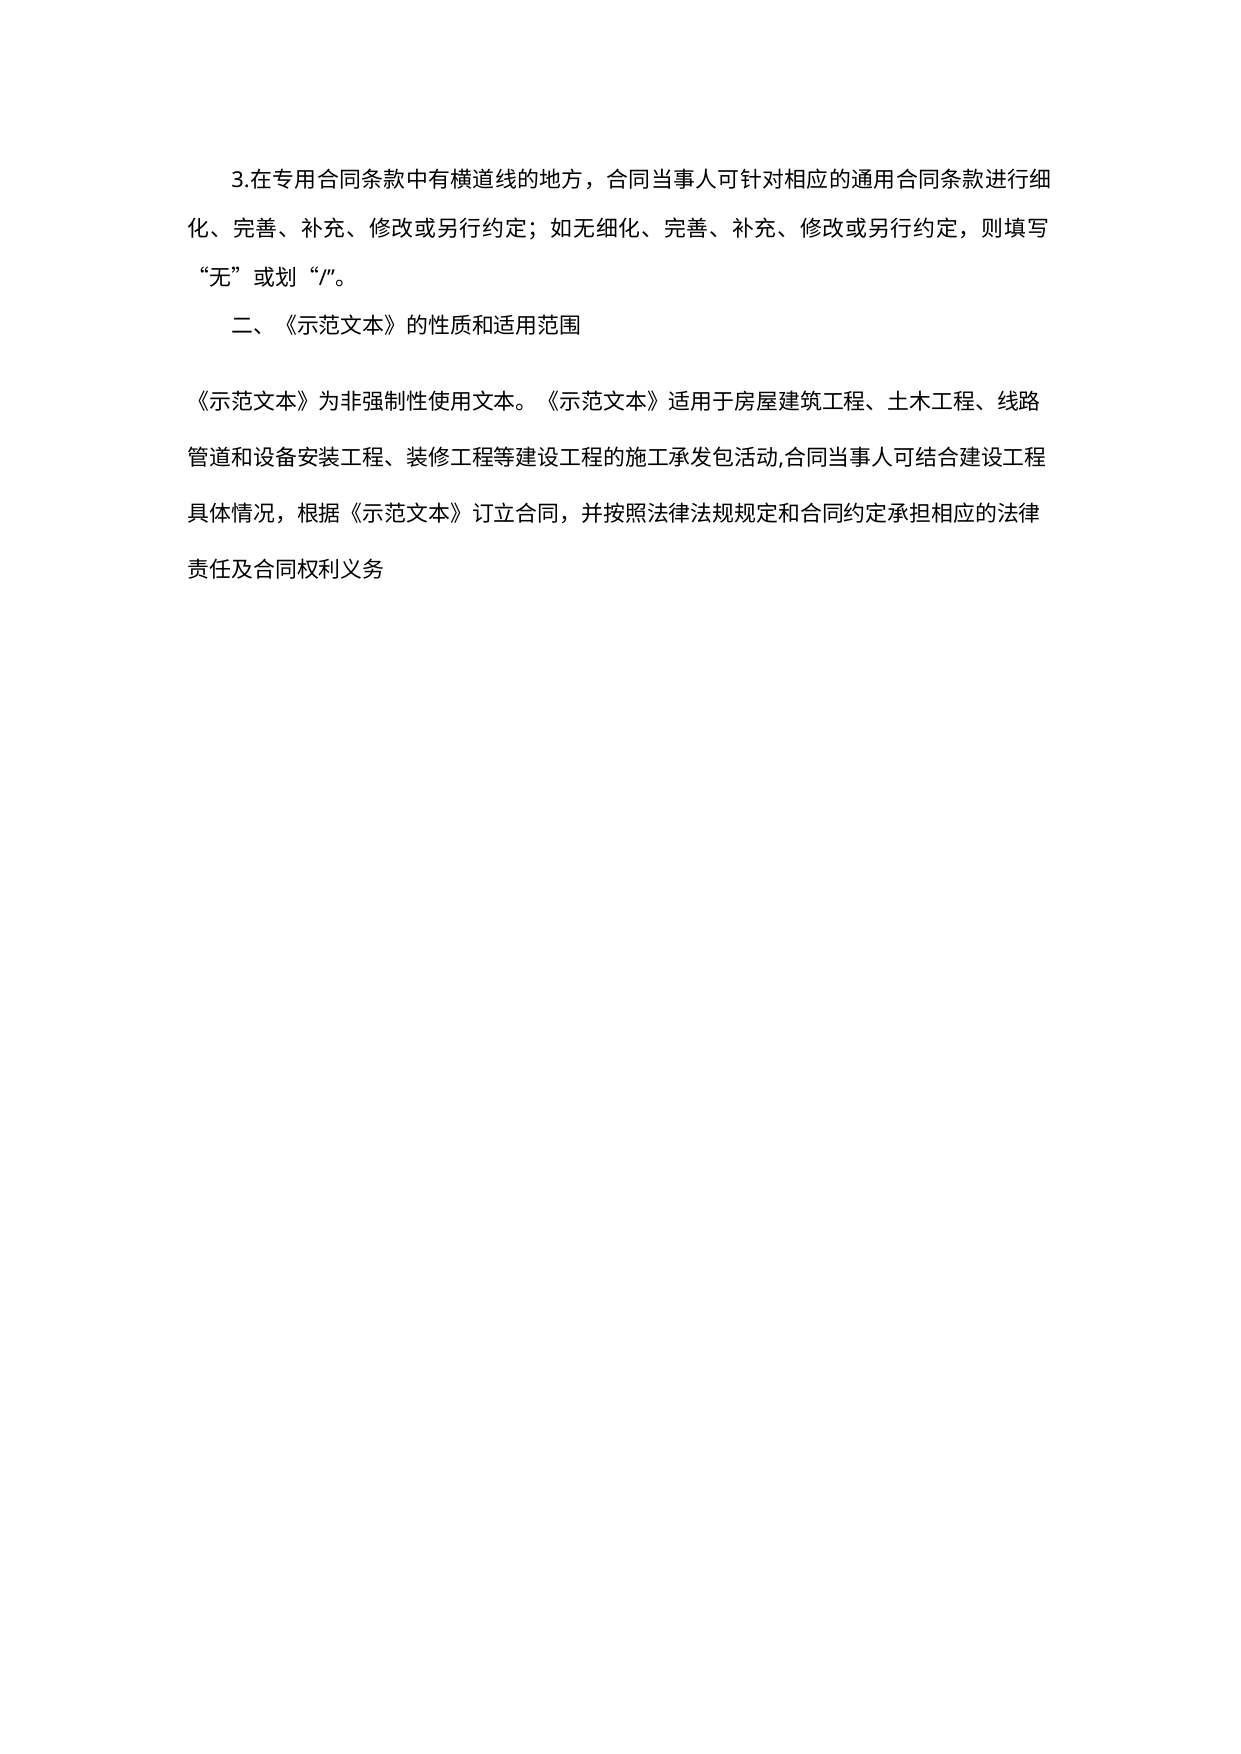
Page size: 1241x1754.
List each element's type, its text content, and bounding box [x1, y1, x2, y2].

text 3.在专用合同条款中有横道线的地方，合同当事人可针对相应的通用合同条款进行细化、完善、补充、修改或另行约定；如无细化、完善、补充、修改或另行约定，则填写“无”或划“/”。 [187, 162, 1053, 292]
subtitle 《示范文本》为非强制性使用文本。《示范文本》适用于房屋建筑工程、土木工程、线路管道和设备安装工程、装修工程等建设工程的施工承发包活动,合同当事人可结合建设工程具体情况，根据《示范文本》订立合同，并按照法律法规规定和合同约定承担相应的法律责任及合同权利义务 [187, 383, 1053, 584]
text 二、《示范文本》的性质和适用范围 [187, 308, 1053, 340]
